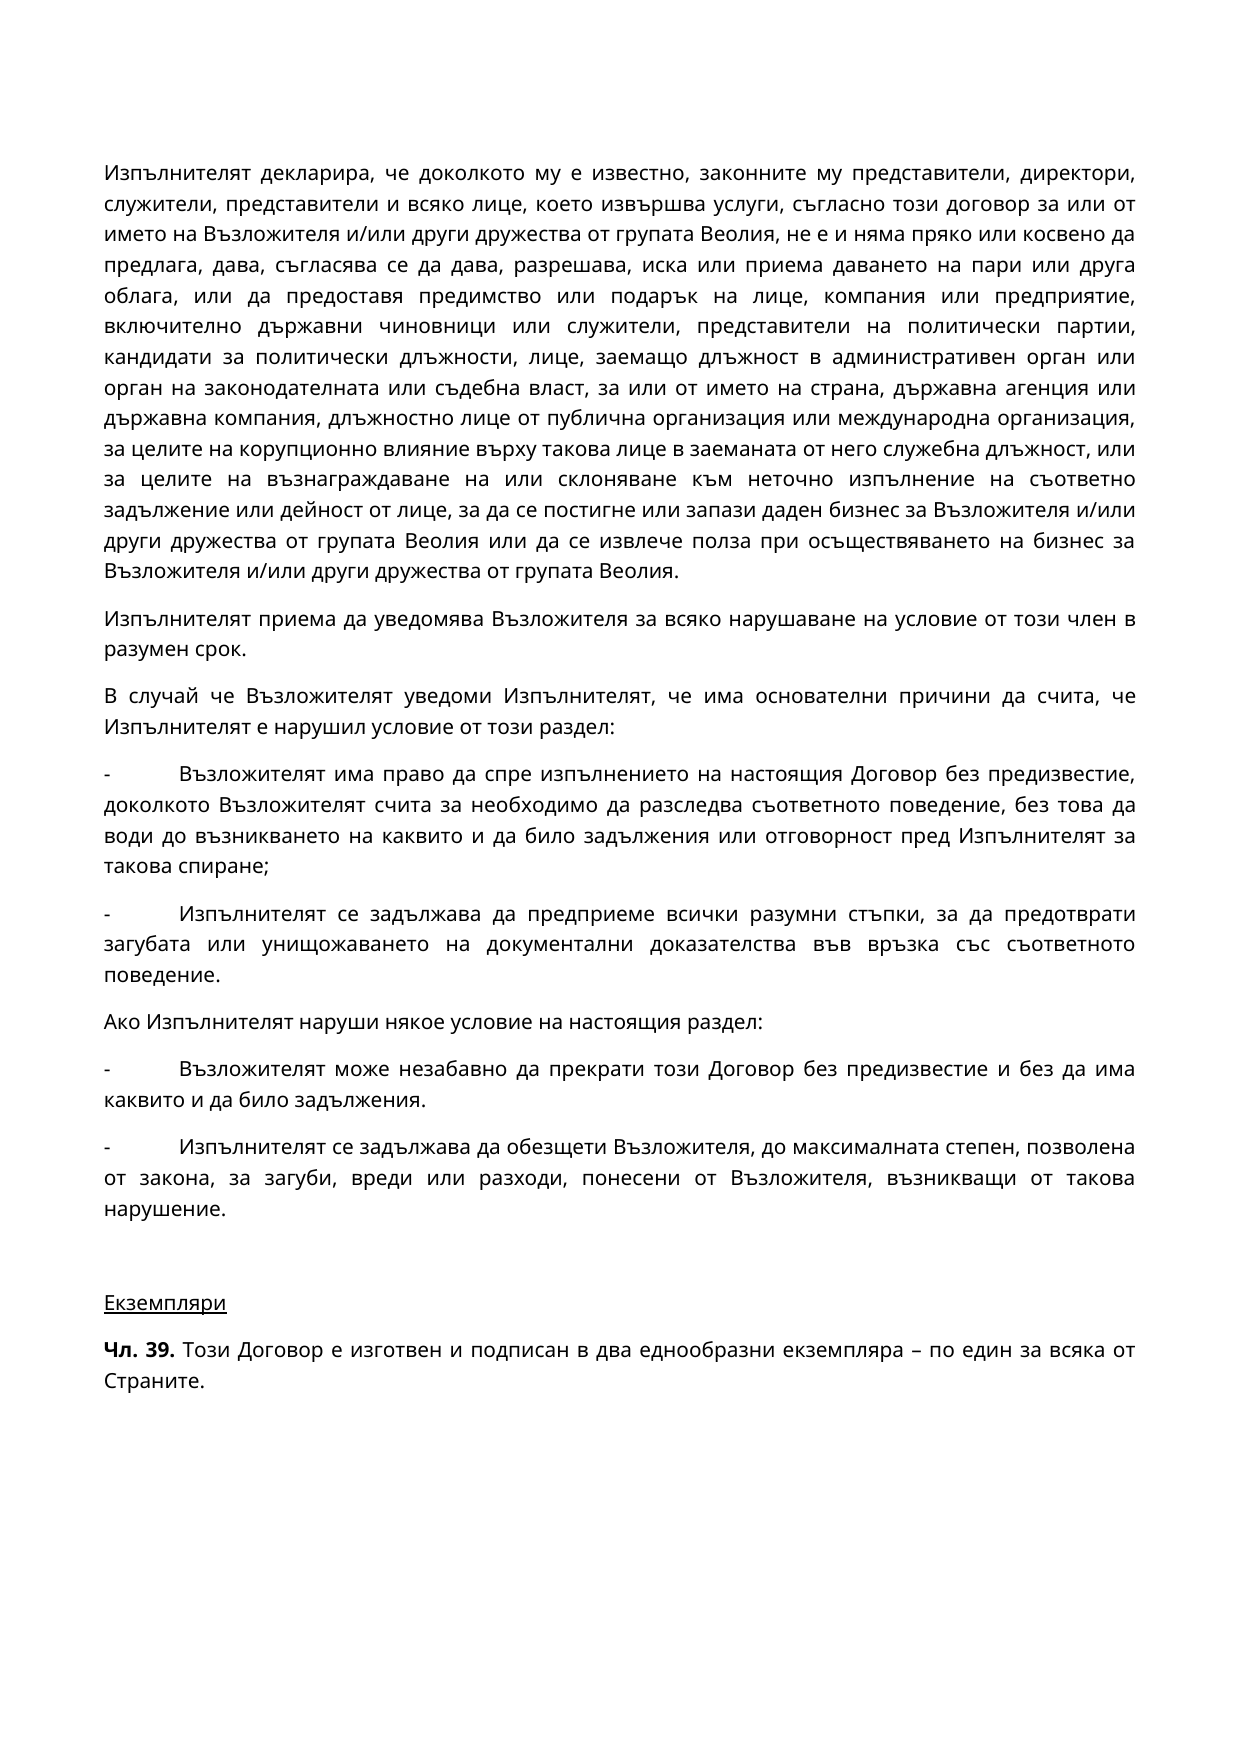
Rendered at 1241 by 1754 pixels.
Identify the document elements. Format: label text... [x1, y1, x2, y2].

text Изпълнителят приема да уведомява Възложителя за всяко нарушаване на условие от този член в разумен срок. [103, 604, 1137, 663]
text - Възложителят има право да спре изпълнението на настоящия Договор без предизвестие, доколкото Възложителят счита за необходимо да разследва съответното поведение, без това да води до възникването на каквито и да било задължения или отговорност пред Изпълнителят за такова спиране; [103, 759, 1137, 880]
text В случай че Възложителят уведоми Изпълнителят, че има основателни причини да счита, че Изпълнителят е нарушил условие от този раздел: [103, 682, 1137, 741]
text - Възложителят може незабавно да прекрати този Договор без предизвестие и без да има каквито и да било задължения. [103, 1054, 1137, 1114]
text Екземпляри [103, 1288, 1137, 1317]
text Чл. 39. Този Договор е изготвен и подписан в два еднообразни екземпляра – по един за всяка от Страните. [103, 1336, 1137, 1395]
text - Изпълнителят се задължава да обезщети Възложителя, до максималната степен, позволена от закона, за загуби, вреди или разходи, понесени от Възложителя, възникващи от такова нарушение. [103, 1132, 1137, 1222]
text Ако Изпълнителят наруши някое условие на настоящия раздел: [103, 1007, 1137, 1036]
text Изпълнителят декларира, че доколкото му е известно, законните му представители, директори, служители, представители и всяко лице, което извършва услуги, съгласно този договор за или от името на Възложителя и/или други дружества от групата Веолия, не е и няма пряко или косвено да предлага, дава, съгласява се да дава, разрешава, иска или приема даването на пари или друга облага, или да предоставя предимство или подарък на лице, компания или предприятие, включително държавни чиновници или служители, представители на политически партии, кандидати за политически длъжности, лице, заемащо длъжност в административен орган или орган на законодателната или съдебна власт, за или от името на страна, държавна агенция или държавна компания, длъжностно лице от публична организация или международна организация, за целите на корупционно влияние върху такова лице в заеманата от него служебна длъжност, или за целите на възнаграждаване на или склоняване към неточно изпълнение на съответно задължение или дейност от лице, за да се постигне или запази даден бизнес за Възложителя и/или други дружества от групата Веолия или да се извлече полза при осъществяването на бизнес за Възложителя и/или други дружества от групата Веолия. [103, 158, 1137, 585]
text - Изпълнителят се задължава да предприеме всички разумни стъпки, за да предотврати загубата или унищожаването на документални доказателства във връзка със съответното поведение. [103, 899, 1137, 988]
